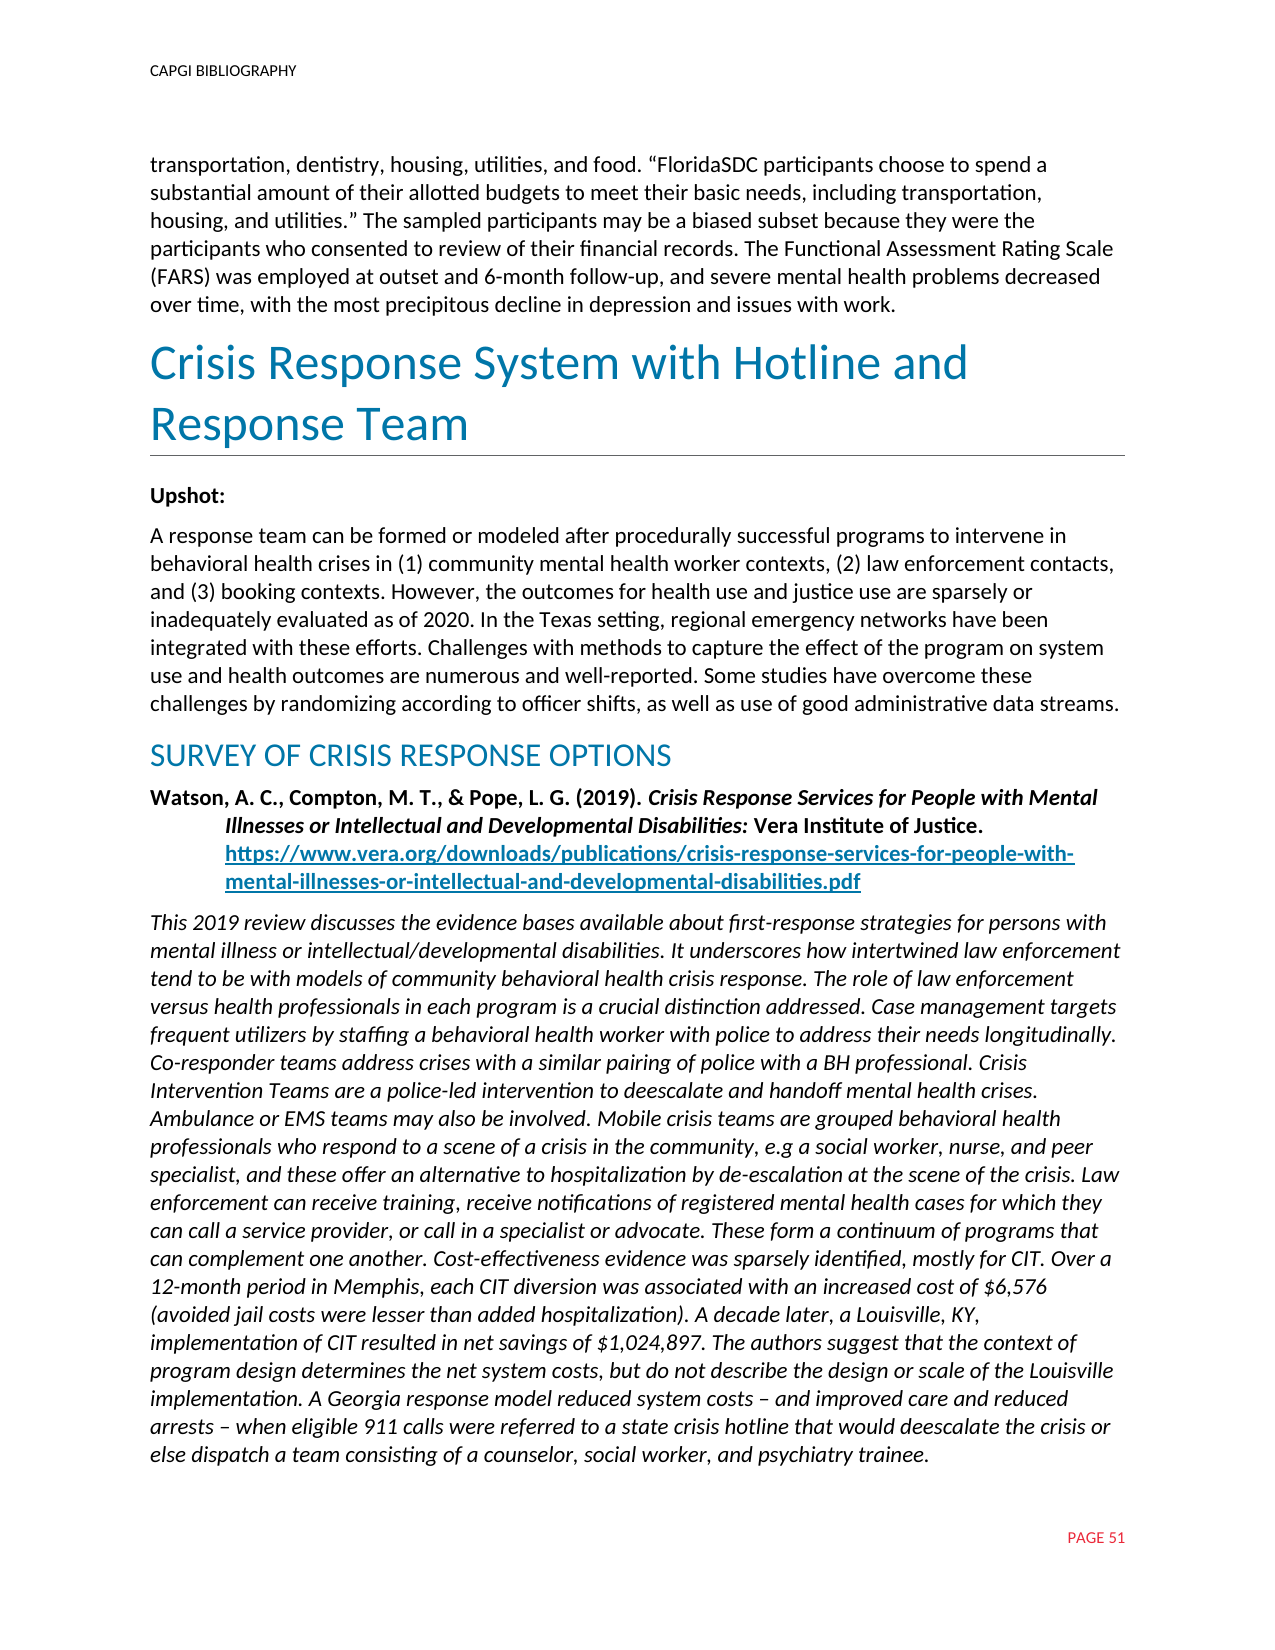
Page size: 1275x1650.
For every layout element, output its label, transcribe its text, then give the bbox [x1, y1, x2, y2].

subtitle Crisis Response System with Hotline and Response Team [150, 331, 1125, 455]
subtitle Survey of Crisis Response Options [150, 734, 1125, 775]
text Watson, A. C., Compton, M. T., & Pope, L. G. (2019). Crisis Response Services for People with Mental Illnesses or Intellectual and Developmental Disabilities: Vera Institute of Justice. https://www.vera.org/downloads/publications/crisis-response-services-for-people-with-mental-illnesses-or-intellectual-and-developmental-disabilities.pdf [150, 783, 1125, 895]
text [150, 150, 1125, 318]
text Upshot: [150, 481, 1125, 509]
text A response team can be formed or modeled after procedurally successful programs to intervene in behavioral health crises in (1) community mental health worker contexts, (2) law enforcement contacts, and (3) booking contexts. However, the outcomes for health use and justice use are sparsely or inadequately evaluated as of 2020. In the Texas setting, regional emergency networks have been integrated with these efforts. Challenges with methods to capture the effect of the program on system use and health outcomes are numerous and well-reported. Some studies have overcome these challenges by randomizing according to officer shifts, as well as use of good administrative data streams. [150, 521, 1125, 717]
text This 2019 review discusses the evidence bases available about first-response strategies for persons with mental illness or intellectual/developmental disabilities. It underscores how intertwined law enforcement tend to be with models of community behavioral health crisis response. The role of law enforcement versus health professionals in each program is a crucial distinction addressed. Case management targets frequent utilizers by staffing a behavioral health worker with police to address their needs longitudinally. Co-responder teams address crises with a similar pairing of police with a BH professional. Crisis Intervention Teams are a police-led intervention to deescalate and handoff mental health crises. Ambulance or EMS teams may also be involved. Mobile crisis teams are grouped behavioral health professionals who respond to a scene of a crisis in the community, e.g a social worker, nurse, and peer specialist, and these offer an alternative to hospitalization by de-escalation at the scene of the crisis. Law enforcement can receive training, receive notifications of registered mental health cases for which they can call a service provider, or call in a specialist or advocate. These form a continuum of programs that can complement one another. Cost-effectiveness evidence was sparsely identified, mostly for CIT. Over a 12-month period in Memphis, each CIT diversion was associated with an increased cost of $6,576 (avoided jail costs were lesser than added hospitalization). A decade later, a Louisville, KY, implementation of CIT resulted in net savings of $1,024,897. The authors suggest that the context of program design determines the net system costs, but do not describe the design or scale of the Louisville implementation. A Georgia response model reduced system costs – and improved care and reduced arrests – when eligible 911 calls were referred to a state crisis hotline that would deescalate the crisis or else dispatch a team consisting of a counselor, social worker, and psychiatry trainee. [150, 908, 1125, 1468]
